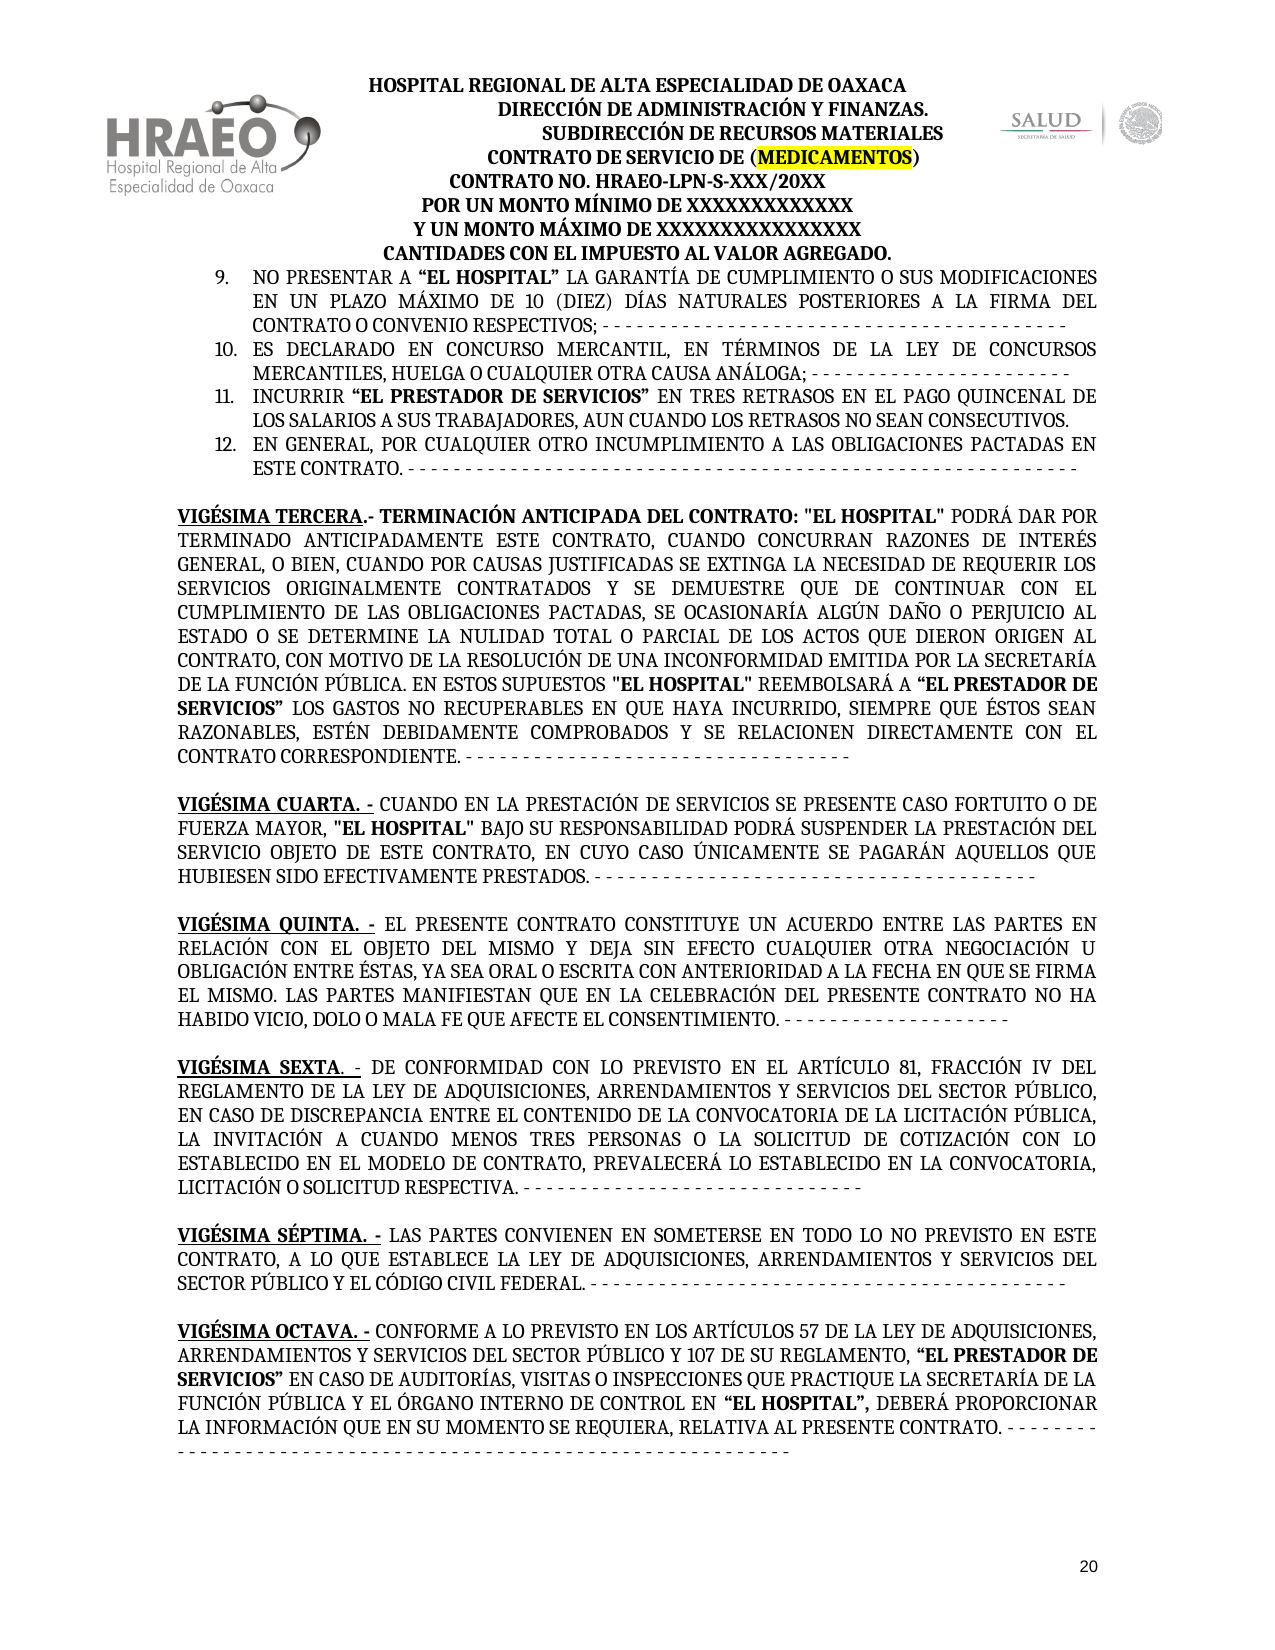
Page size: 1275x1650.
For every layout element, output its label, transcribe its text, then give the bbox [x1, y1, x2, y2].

list INCURRIR “EL PRESTADOR DE SERVICIOS” EN TRES RETRASOS EN EL PAGO QUINCENAL DE LOS SALARIOS A SUS TRABAJADORES, AUN CUANDO LOS RETRASOS NO SEAN CONSECUTIVOS. [215, 385, 1098, 433]
picture [999, 99, 1162, 149]
text VIGÉSIMA SEXTA. - DE CONFORMIDAD CON LO PREVISTO EN EL ARTÍCULO 81, FRACCIÓN IV DEL REGLAMENTO DE LA LEY DE ADQUISICIONES, ARRENDAMIENTOS Y SERVICIOS DEL SECTOR PÚBLICO, EN CASO DE DISCREPANCIA ENTRE EL CONTENIDO DE LA CONVOCATORIA DE LA LICITACIÓN PÚBLICA, LA INVITACIÓN A CUANDO MENOS TRES PERSONAS O LA SOLICITUD DE COTIZACIÓN CON LO ESTABLECIDO EN EL MODELO DE CONTRATO, PREVALECERÁ LO ESTABLECIDO EN LA CONVOCATORIA, LICITACIÓN O SOLICITUD RESPECTIVA. - - - - - - - - - - - - - - - - - - - - - - - - - - - - - - [177, 1056, 1098, 1200]
text VIGÉSIMA OCTAVA. - CONFORME A LO PREVISTO EN LOS ARTÍCULOS 57 DE LA LEY DE ADQUISICIONES, ARRENDAMIENTOS Y SERVICIOS DEL SECTOR PÚBLICO Y 107 DE SU REGLAMENTO, “EL PRESTADOR DE SERVICIOS” EN CASO DE AUDITORÍAS, VISITAS O INSPECCIONES QUE PRACTIQUE LA SECRETARÍA DE LA FUNCIÓN PÚBLICA Y EL ÓRGANO INTERNO DE CONTROL EN “EL HOSPITAL”, DEBERÁ PROPORCIONAR LA INFORMACIÓN QUE EN SU MOMENTO SE REQUIERA, RELATIVA AL PRESENTE CONTRATO. - - - - - - - - - - - - - - - - - - - - - - - - - - - - - - - - - - - - - - - - - - - - - - - - - - - - - - - - - - - - - - [177, 1319, 1098, 1463]
text VIGÉSIMA SÉPTIMA. - LAS PARTES CONVIENEN EN SOMETERSE EN TODO LO NO PREVISTO EN ESTE CONTRATO, A LO QUE ESTABLECE LA LEY DE ADQUISICIONES, ARRENDAMIENTOS Y SERVICIOS DEL SECTOR PÚBLICO Y EL CÓDIGO CIVIL FEDERAL. - - - - - - - - - - - - - - - - - - - - - - - - - - - - - - - - - - - - - - - - - - [177, 1224, 1098, 1296]
text VIGÉSIMA QUINTA. - EL PRESENTE CONTRATO CONSTITUYE UN ACUERDO ENTRE LAS PARTES EN RELACIÓN CON EL OBJETO DEL MISMO Y DEJA SIN EFECTO CUALQUIER OTRA NEGOCIACIÓN U OBLIGACIÓN ENTRE ÉSTAS, YA SEA ORAL O ESCRITA CON ANTERIORIDAD A LA FECHA EN QUE SE FIRMA EL MISMO. LAS PARTES MANIFIESTAN QUE EN LA CELEBRACIÓN DEL PRESENTE CONTRATO NO HA HABIDO VICIO, DOLO O MALA FE QUE AFECTE EL CONSENTIMIENTO. - - - - - - - - - - - - - - - - - - - - [177, 912, 1098, 1032]
picture [101, 91, 325, 201]
list EN GENERAL, POR CUALQUIER OTRO INCUMPLIMIENTO A LAS OBLIGACIONES PACTADAS EN ESTE CONTRATO. - - - - - - - - - - - - - - - - - - - - - - - - - - - - - - - - - - - - - - - - - - - - - - - - - - - - - - - - - - - [215, 433, 1098, 481]
list ES DECLARADO EN CONCURSO MERCANTIL, EN TÉRMINOS DE LA LEY DE CONCURSOS MERCANTILES, HUELGA O CUALQUIER OTRA CAUSA ANÁLOGA; - - - - - - - - - - - - - - - - - - - - - - - [215, 337, 1098, 385]
list NO PRESENTAR A “EL HOSPITAL” LA GARANTÍA DE CUMPLIMIENTO O SUS MODIFICACIONES EN UN PLAZO MÁXIMO DE 10 (DIEZ) DÍAS NATURALES POSTERIORES A LA FIRMA DEL CONTRATO O CONVENIO RESPECTIVOS; - - - - - - - - - - - - - - - - - - - - - - - - - - - - - - - - - - - - - - - - - [215, 265, 1098, 337]
text VIGÉSIMA TERCERA.- TERMINACIÓN ANTICIPADA DEL CONTRATO: "EL HOSPITAL" PODRÁ DAR POR TERMINADO ANTICIPADAMENTE ESTE CONTRATO, CUANDO CONCURRAN RAZONES DE INTERÉS GENERAL, O BIEN, CUANDO POR CAUSAS JUSTIFICADAS SE EXTINGA LA NECESIDAD DE REQUERIR LOS SERVICIOS ORIGINALMENTE CONTRATADOS Y SE DEMUESTRE QUE DE CONTINUAR CON EL CUMPLIMIENTO DE LAS OBLIGACIONES PACTADAS, SE OCASIONARÍA ALGÚN DAÑO O PERJUICIO AL ESTADO O SE DETERMINE LA NULIDAD TOTAL O PARCIAL DE LOS ACTOS QUE DIERON ORIGEN AL CONTRATO, CON MOTIVO DE LA RESOLUCIÓN DE UNA INCONFORMIDAD EMITIDA POR LA SECRETARÍA DE LA FUNCIÓN PÚBLICA. EN ESTOS SUPUESTOS "EL HOSPITAL" REEMBOLSARÁ A “EL PRESTADOR DE SERVICIOS” LOS GASTOS NO RECUPERABLES EN QUE HAYA INCURRIDO, SIEMPRE QUE ÉSTOS SEAN RAZONABLES, ESTÉN DEBIDAMENTE COMPROBADOS Y SE RELACIONEN DIRECTAMENTE CON EL CONTRATO CORRESPONDIENTE. - - - - - - - - - - - - - - - - - - - - - - - - - - - - - - - - - - [177, 505, 1098, 768]
text VIGÉSIMA CUARTA. - CUANDO EN LA PRESTACIÓN DE SERVICIOS SE PRESENTE CASO FORTUITO O DE FUERZA MAYOR, "EL HOSPITAL" BAJO SU RESPONSABILIDAD PODRÁ SUSPENDER LA PRESTACIÓN DEL SERVICIO OBJETO DE ESTE CONTRATO, EN CUYO CASO ÚNICAMENTE SE PAGARÁN AQUELLOS QUE HUBIESEN SIDO EFECTIVAMENTE PRESTADOS. - - - - - - - - - - - - - - - - - - - - - - - - - - - - - - - - - - - - - - - [177, 792, 1098, 888]
